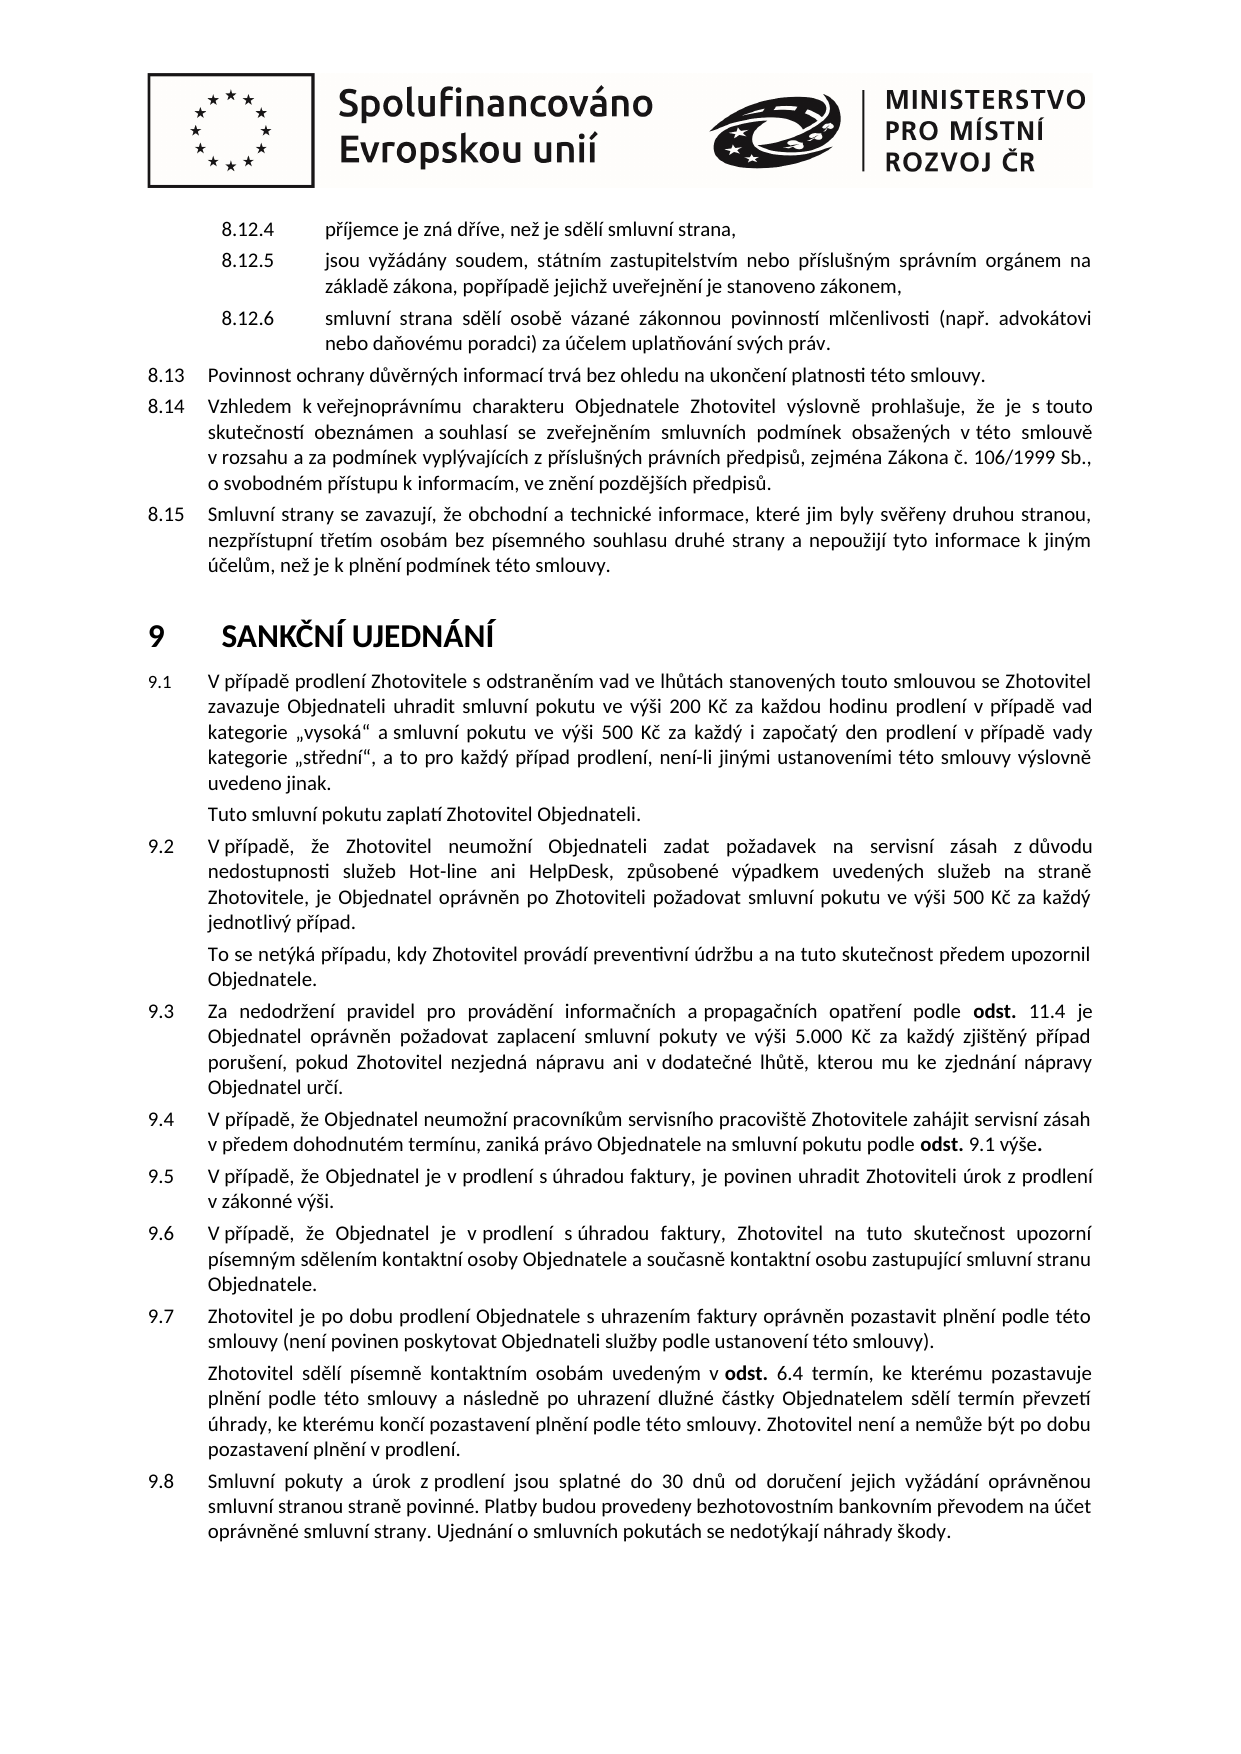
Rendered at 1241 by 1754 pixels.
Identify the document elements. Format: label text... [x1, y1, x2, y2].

subtitle Vzhledem k veřejnoprávnímu charakteru Objednatele Zhotovitel výslovně prohlašuje, že je s touto skutečností obeznámen a souhlasí se zveřejněním smluvních podmínek obsažených v této smlouvě v rozsahu a za podmínek vyplývajících z příslušných právních předpisů, zejména Zákona č. 106/1999 Sb., o svobodném přístupu k informacím, ve znění pozdějších předpisů. [148, 393, 1093, 495]
subtitle V případě, že Objednatel je v prodlení s úhradou faktury, je povinen uhradit Zhotoviteli úrok z prodlení v zákonné výši. [148, 1163, 1093, 1214]
subtitle Zhotovitel je po dobu prodlení Objednatele s uhrazením faktury oprávněn pozastavit plnění podle této smlouvy (není povinen poskytovat Objednateli služby podle ustanovení této smlouvy). [148, 1303, 1093, 1354]
subtitle Smluvní strany se zavazují, že obchodní a technické informace, které jim byly svěřeny druhou stranou, nezpřístupní třetím osobám bez písemného souhlasu druhé strany a nepoužijí tyto informace k jiným účelům, než je k plnění podmínek této smlouvy. [148, 501, 1093, 578]
subtitle Za nedodržení pravidel pro provádění informačních a propagačních opatření podle odst. 11.4 je Objednatel oprávněn požadovat zaplacení smluvní pokuty ve výši 5.000 Kč za každý zjištěný případ porušení, pokud Zhotovitel nezjedná nápravu ani v dodatečné lhůtě, kterou mu ke zjednání nápravy Objednatel určí. [148, 998, 1093, 1100]
subtitle Smluvní pokuty a úrok z prodlení jsou splatné do 30 dnů od doručení jejich vyžádání oprávněnou smluvní stranou straně povinné. Platby budou provedeny bezhotovostním bankovním převodem na účet oprávněné smluvní strany. Ujednání o smluvních pokutách se nedotýkají náhrady škody. [148, 1468, 1093, 1544]
subtitle Povinnost ochrany důvěrných informací trvá bez ohledu na ukončení platnosti této smlouvy. [148, 362, 1093, 387]
subtitle To se netýká případu, kdy Zhotovitel provádí preventivní údržbu a na tuto skutečnost předem upozornil Objednatele. [208, 941, 1093, 992]
subtitle smluvní strana sdělí osobě vázané zákonnou povinností mlčenlivosti (např. advokátovi nebo daňovému poradci) za účelem uplatňování svých práv. [221, 305, 1093, 356]
subtitle jsou vyžádány soudem, státním zastupitelstvím nebo příslušným správním orgánem na základě zákona, popřípadě jejichž uveřejnění je stanoveno zákonem, [221, 248, 1093, 298]
subtitle příjemce je zná dříve, než je sdělí smluvní strana, [221, 216, 1093, 241]
subtitle V případě, že Zhotovitel neumožní Objednateli zadat požadavek na servisní zásah z důvodu nedostupnosti služeb Hot-line ani HelpDesk, způsobené výpadkem uvedených služeb na straně Zhotovitele, je Objednatel oprávněn po Zhotoviteli požadovat smluvní pokutu ve výši 500 Kč za každý jednotlivý případ. [148, 833, 1093, 935]
subtitle V případě, že Objednatel je v prodlení s úhradou faktury, Zhotovitel na tuto skutečnost upozorní písemným sdělením kontaktní osoby Objednatele a současně kontaktní osobu zastupující smluvní stranu Objednatele. [148, 1220, 1093, 1297]
subtitle V případě, že Objednatel neumožní pracovníkům servisního pracoviště Zhotovitele zahájit servisní zásah v předem dohodnutém termínu, zaniká právo Objednatele na smluvní pokutu podle odst. 9.1 výše. [148, 1106, 1093, 1157]
subtitle Tuto smluvní pokutu zaplatí Zhotovitel Objednateli. [208, 802, 1093, 827]
subtitle V případě prodlení Zhotovitele s odstraněním vad ve lhůtách stanovených touto smlouvou se Zhotovitel zavazuje Objednateli uhradit smluvní pokutu ve výši 200 Kč za každou hodinu prodlení v případě vad kategorie „vysoká“ a smluvní pokutu ve výši 500 Kč za každý i započatý den prodlení v případě vady kategorie „střední“, a to pro každý případ prodlení, není-li jinými ustanoveními této smlouvy výslovně uvedeno jinak. [148, 668, 1093, 795]
picture [147, 73, 1093, 188]
subtitle Zhotovitel sdělí písemně kontaktním osobám uvedeným v odst. 6.4 termín, ke kterému pozastavuje plnění podle této smlouvy a následně po uhrazení dlužné částky Objednatelem sdělí termín převzetí úhrady, ke kterému končí pozastavení plnění podle této smlouvy. Zhotovitel není a nemůže být po dobu pozastavení plnění v prodlení. [208, 1360, 1093, 1462]
subtitle Sankční ujednání [148, 615, 1093, 656]
